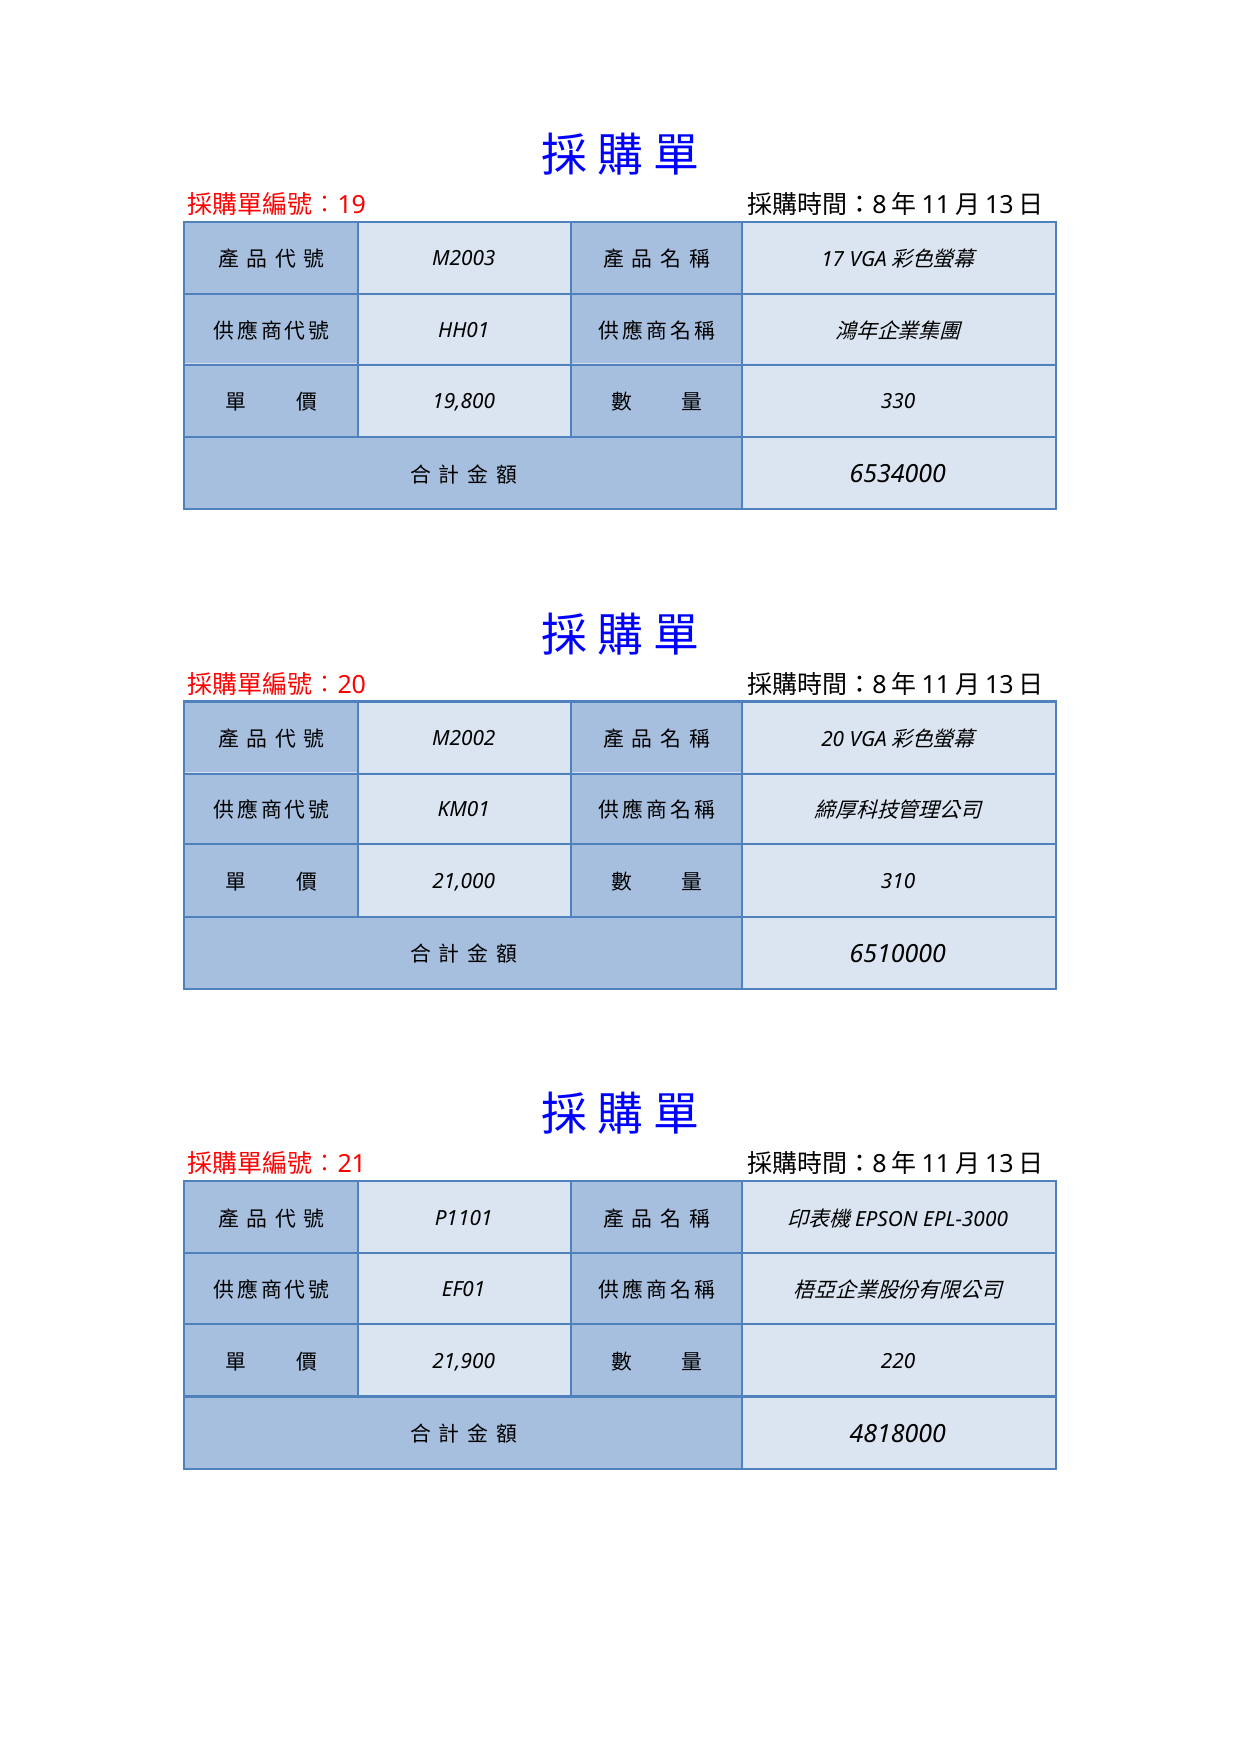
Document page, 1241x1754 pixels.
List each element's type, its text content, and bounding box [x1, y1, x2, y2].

table_cell 締厚科技管理公司 [743, 775, 1055, 843]
table_cell 單價 [185, 366, 357, 436]
table_cell 數量 [572, 845, 741, 916]
table_cell 供應商代號 [185, 775, 357, 843]
text 採 購 單 [187, 118, 1053, 184]
table_cell 合計金額 [185, 918, 741, 988]
table_cell KM01 [359, 775, 570, 843]
table_cell 6,534,000 [743, 438, 1055, 508]
table_cell HH01 [359, 295, 570, 363]
text 採購單編號︰19 採購時間：109年11月6日 [187, 184, 1053, 221]
table_header 產品代號 [185, 1182, 357, 1252]
table_header 印表機 EPSON EPL-3000 [743, 1182, 1055, 1252]
text 採 購 單 [187, 1077, 1053, 1144]
text 採購單編號︰21 採購時間：109年11月6日 [187, 1144, 1053, 1180]
text 採 購 單 [187, 598, 1053, 664]
table_cell 合計金額 [185, 438, 741, 508]
table_header 20 VGA彩色螢幕 [743, 703, 1055, 772]
table_cell 供應商名稱 [572, 295, 741, 363]
table_cell 19,800 [359, 366, 570, 436]
table_header P1101 [359, 1182, 570, 1252]
table_header 產品代號 [185, 223, 357, 293]
table_cell 供應商代號 [185, 295, 357, 363]
table_cell 鴻年企業集團 [743, 295, 1055, 363]
table_cell 梧亞企業股份有限公司 [743, 1254, 1055, 1323]
table_cell 供應商代號 [185, 1254, 357, 1323]
table_cell 21,000 [359, 845, 570, 916]
table_header 產品名稱 [572, 1182, 741, 1252]
table_cell 供應商名稱 [572, 775, 741, 843]
table_cell 單價 [185, 845, 357, 916]
text 採購單編號︰20 採購時間：109年11月6日 [187, 664, 1053, 700]
table_header 產品名稱 [572, 223, 741, 293]
table_cell 數量 [572, 1325, 741, 1395]
table_cell 供應商名稱 [572, 1254, 741, 1323]
table_cell 數量 [572, 366, 741, 436]
table_header M2002 [359, 703, 570, 772]
table_cell 合計金額 [185, 1398, 741, 1468]
table_header 17 VGA彩色螢幕 [743, 223, 1055, 293]
table_header 產品名稱 [572, 703, 741, 772]
table_cell 220 [743, 1325, 1055, 1395]
table_cell EF01 [359, 1254, 570, 1323]
table_cell 6,510,000 [743, 918, 1055, 988]
table_cell 310 [743, 845, 1055, 916]
table_cell 4,818,000 [743, 1398, 1055, 1468]
table_header M2003 [359, 223, 570, 293]
table_cell 單價 [185, 1325, 357, 1395]
table_header 產品代號 [185, 703, 357, 772]
table_cell 21,900 [359, 1325, 570, 1395]
table_cell 330 [743, 366, 1055, 436]
